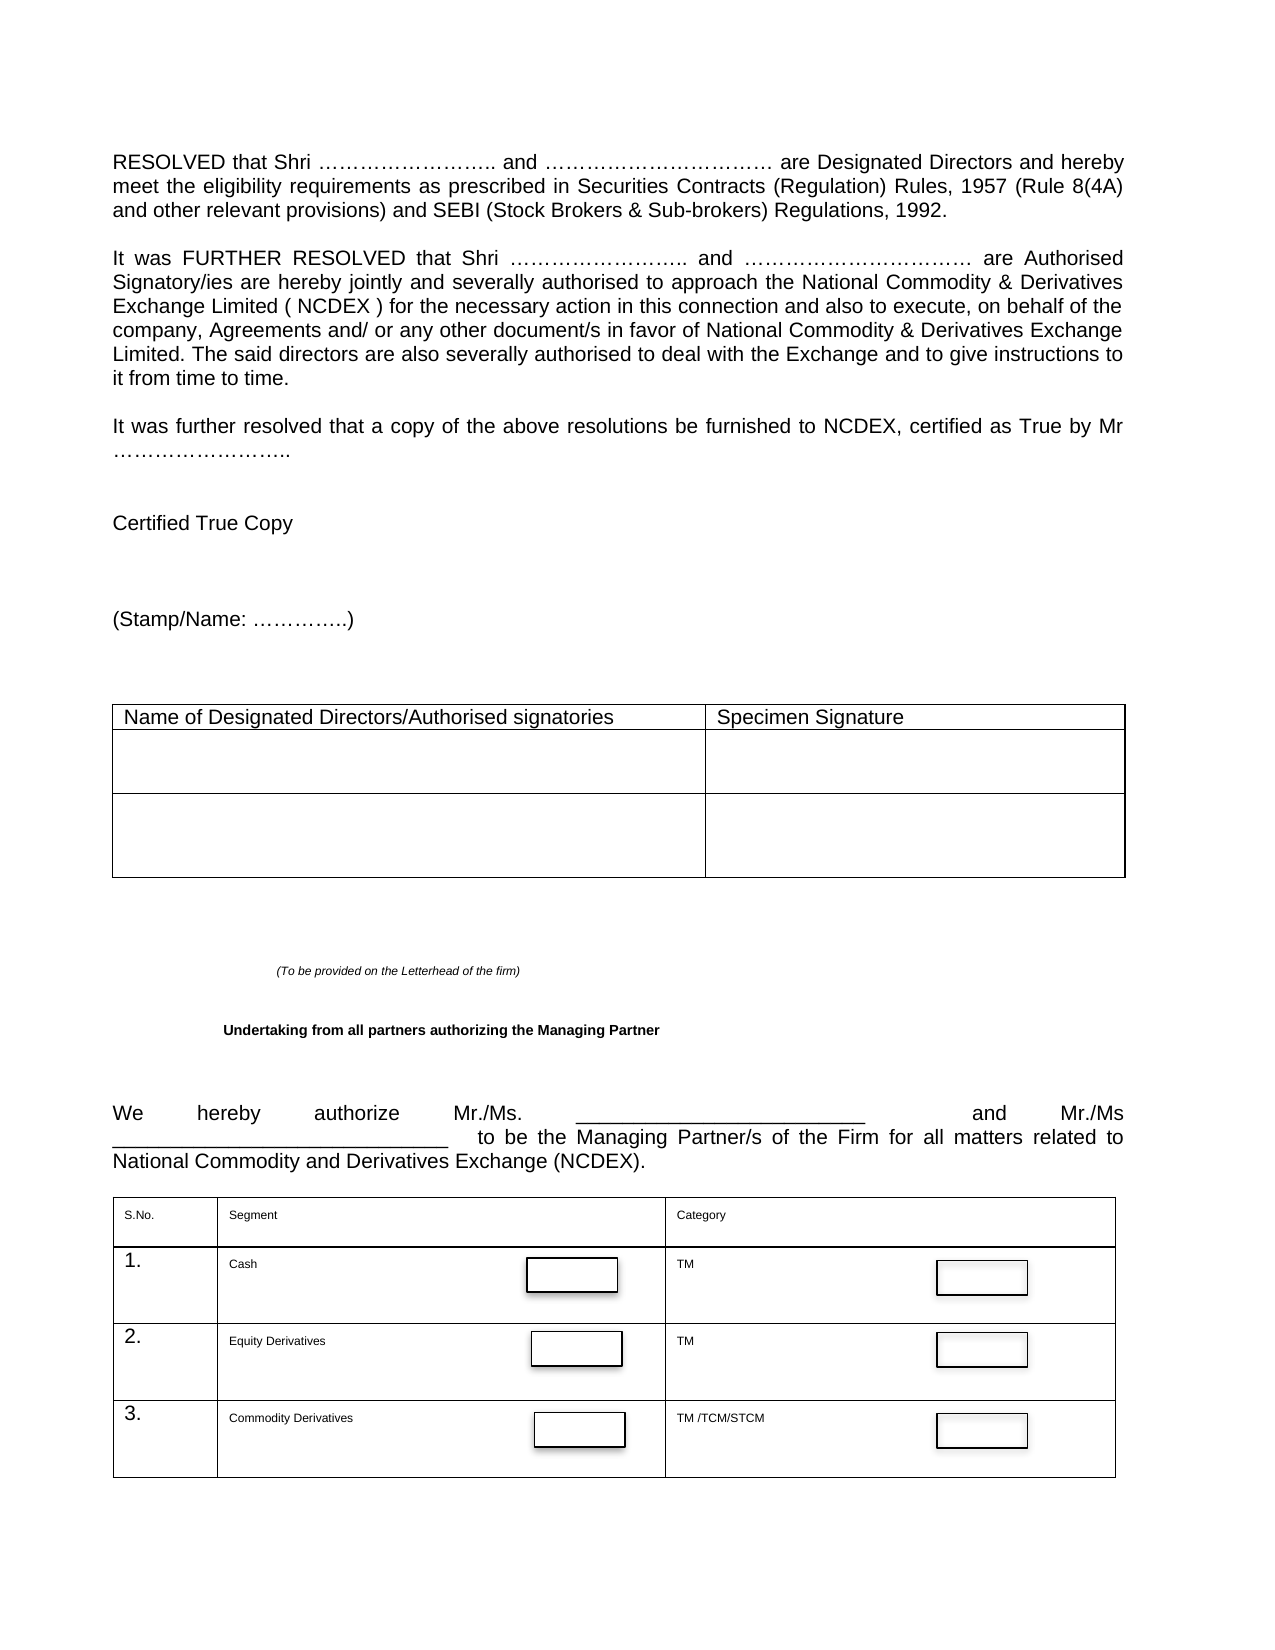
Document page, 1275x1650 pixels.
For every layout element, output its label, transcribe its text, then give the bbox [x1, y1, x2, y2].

table_cell TM /TCM/STCM [666, 1401, 1115, 1477]
table_header Segment [218, 1198, 665, 1246]
table_cell Equity Derivatives [218, 1324, 665, 1400]
text (Stamp/Name: …………..) [112, 607, 1125, 631]
table_cell [114, 1248, 217, 1323]
text Certified True Copy [112, 510, 1125, 534]
table_cell [114, 1324, 217, 1400]
text RESOLVED that Shri …………………….. and …………………………… are Designated Directors and hereby meet the eligibility requirements as prescribed in Securities Contracts (Regulation) Rules, 1957 (Rule 8(4A) and other relevant provisions) and SEBI (Stock Brokers & Sub-brokers) Regulations, 1992. [112, 150, 1125, 222]
table_cell TM [666, 1324, 1115, 1400]
text (To be provided on the Letterhead of the firm) [112, 953, 1125, 977]
table_header Name of Designated Directors/Authorised signatories [113, 705, 705, 729]
subtitle Undertaking from all partners authorizing the Managing Partner [112, 1010, 1125, 1039]
text It was further resolved that a copy of the above resolutions be furnished to NCDEX, certified as True by Mr …………………….. [112, 413, 1125, 461]
table_cell [114, 1401, 217, 1477]
table_cell Cash [218, 1248, 665, 1323]
text It was FURTHER RESOLVED that Shri …………………….. and …………………………… are Authorised Signatory/ies are hereby jointly and severally authorised to approach the National Commodity & Derivatives Exchange Limited ( NCDEX ) for the necessary action in this connection and also to execute, on behalf of the company, Agreements and/ or any other document/s in favor of National Commodity & Derivatives Exchange Limited. The said directors are also severally authorised to deal with the Exchange and to give instructions to it from time to time. [112, 246, 1125, 389]
text We hereby authorize Mr./Ms. _________________________ and Mr./Ms _____________________________ to be the Managing Partner/s of the Firm for all matters related to National Commodity and Derivatives Exchange (NCDEX). [112, 1101, 1125, 1173]
table_cell [113, 794, 705, 877]
table_cell [706, 794, 1124, 877]
table_cell [706, 730, 1124, 793]
table_header S.No. [114, 1198, 217, 1246]
table_cell Commodity Derivatives [218, 1401, 665, 1477]
table_cell [113, 730, 705, 793]
table_header Category [666, 1198, 1115, 1246]
table_cell TM [666, 1248, 1115, 1323]
table_header Specimen Signature [706, 705, 1124, 729]
